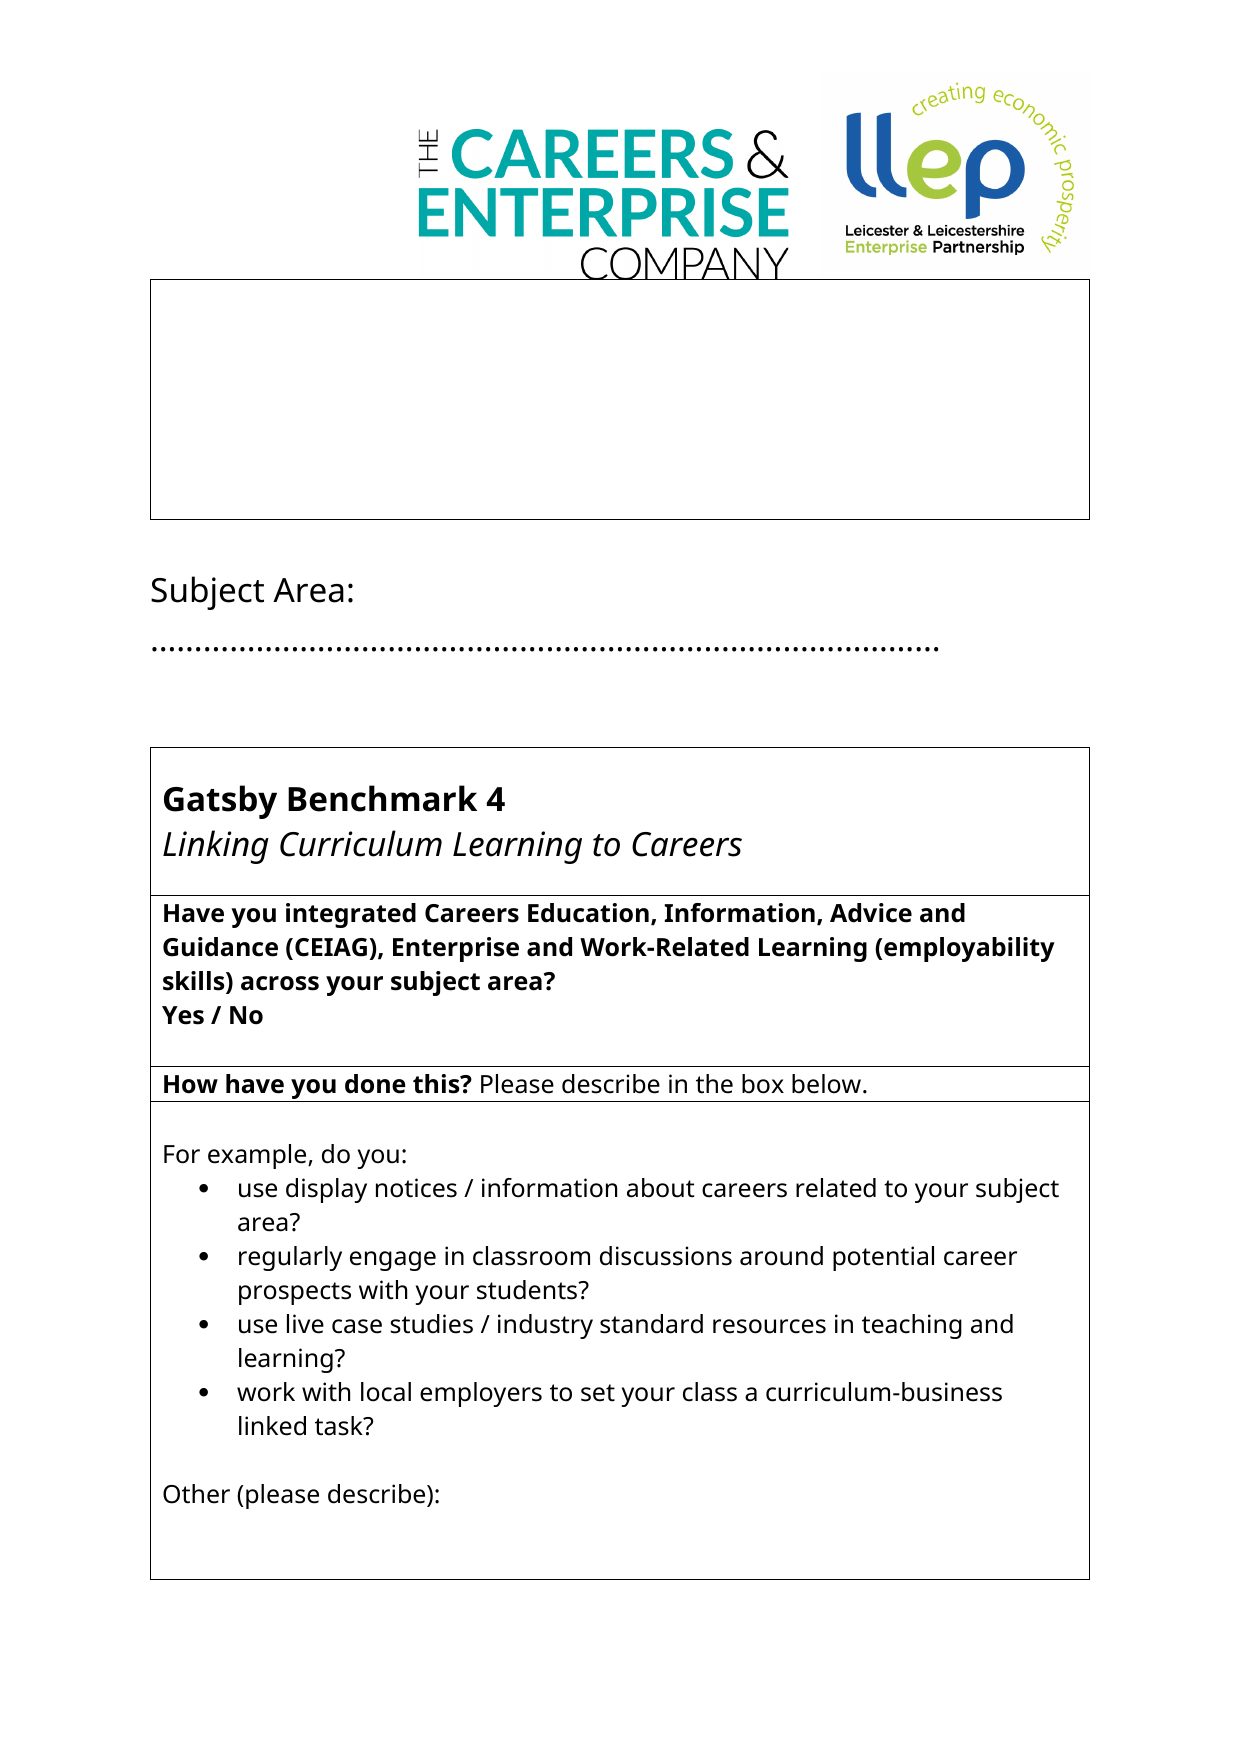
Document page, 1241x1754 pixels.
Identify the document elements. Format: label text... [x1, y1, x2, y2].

text Subject Area:……………………………………………………………………………… [150, 567, 1090, 661]
picture [418, 129, 789, 279]
table_cell [151, 280, 1089, 519]
table_header Gatsby Benchmark 4 Linking Curriculum Learning to Careers [151, 748, 1089, 895]
table_cell Have you integrated Careers Education, Information, Advice and Guidance (CEIAG), Enterprise and Work-Related Learning (employability skills) across your subject area? Yes / No [151, 896, 1089, 1066]
picture [819, 73, 1091, 280]
table_cell How have you done this? Please describe in the box below. [151, 1067, 1089, 1101]
